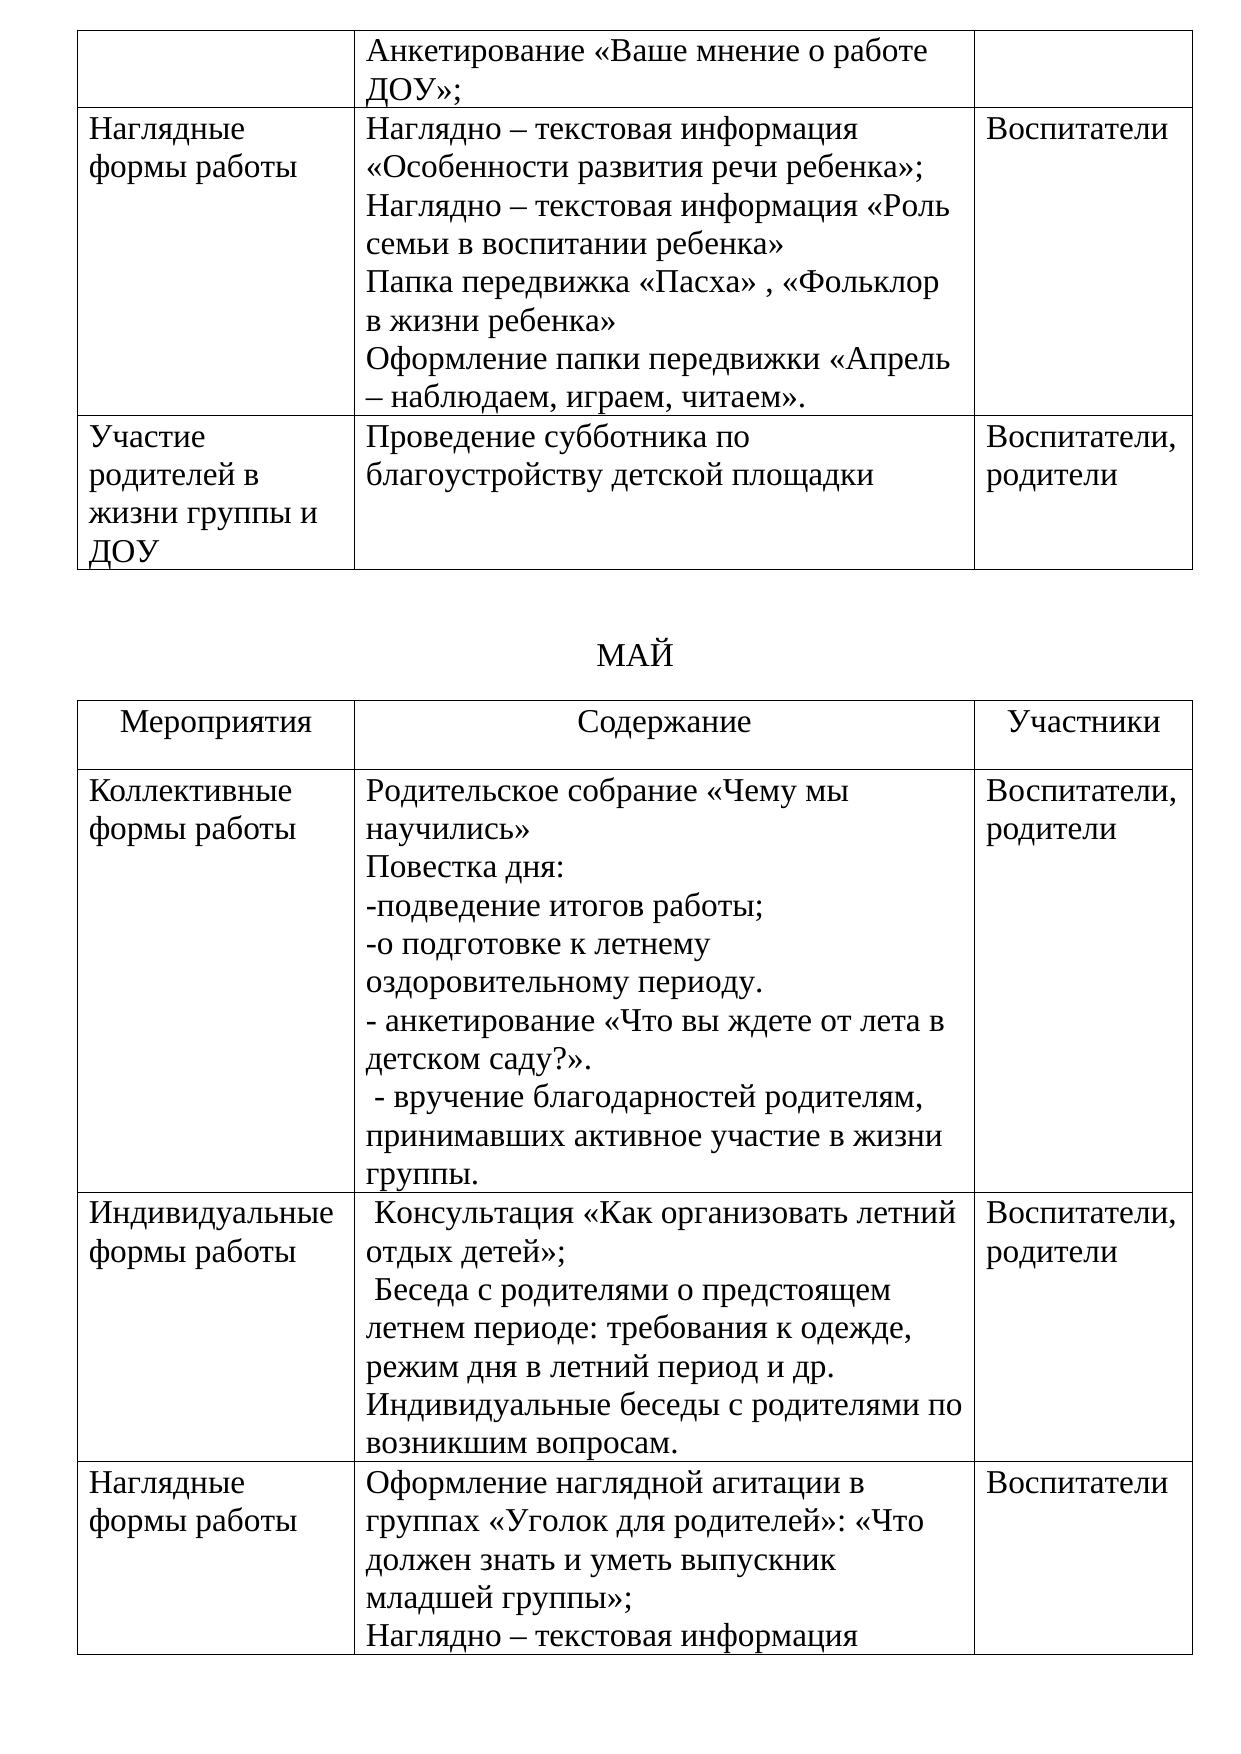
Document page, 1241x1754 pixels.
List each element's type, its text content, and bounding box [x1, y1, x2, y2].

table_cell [355, 1462, 974, 1654]
table_cell Воспитатели [975, 108, 1192, 415]
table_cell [78, 31, 354, 107]
table_header Участники [975, 701, 1192, 769]
table_cell Проведение субботника по благоустройству детской площадки [355, 416, 974, 569]
table_cell Консультация «Как организовать летний отдых детей»; Беседа с родителями о предстоящем летнем периоде: требования к одежде, режим дня в летний период и др. Индивидуальные беседы с родителями по возникшим вопросам. [355, 1193, 974, 1461]
table_cell Участие родителей в жизни группы и ДОУ [78, 416, 354, 569]
table_cell Наглядные формы работы [78, 108, 354, 415]
table_header Содержание [355, 701, 974, 769]
table_cell Воспитатели, родители [975, 1193, 1192, 1461]
table_cell Воспитатели, родители [975, 770, 1192, 1192]
table_cell Воспитатели, родители [975, 416, 1192, 569]
table_cell Наглядно – текстовая информация «Особенности развития речи ребенка»; Наглядно – текстовая информация «Роль семьи в воспитании ребенка» Папка передвижка «Пасха» , «Фольклор в жизни ребенка» Оформление папки передвижки «Апрель – наблюдаем, играем, читаем». [355, 108, 974, 415]
table_cell Родительское собрание «Чему мы научились» Повестка дня: -подведение итогов работы; -о подготовке к летнему оздоровительному периоду. - анкетирование «Что вы ждете от лета в детском саду?». - вручение благодарностей родителям, принимавших активное участие в жизни группы. [355, 770, 974, 1192]
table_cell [78, 1462, 354, 1654]
table_header Мероприятия [78, 701, 354, 769]
text МАЙ [88, 635, 1181, 674]
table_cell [355, 31, 974, 107]
table_cell Воспитатели [975, 1462, 1192, 1654]
table_cell Индивидуальные формы работы [78, 1193, 354, 1461]
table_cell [975, 31, 1192, 107]
table_cell Коллективные формы работы [78, 770, 354, 1192]
